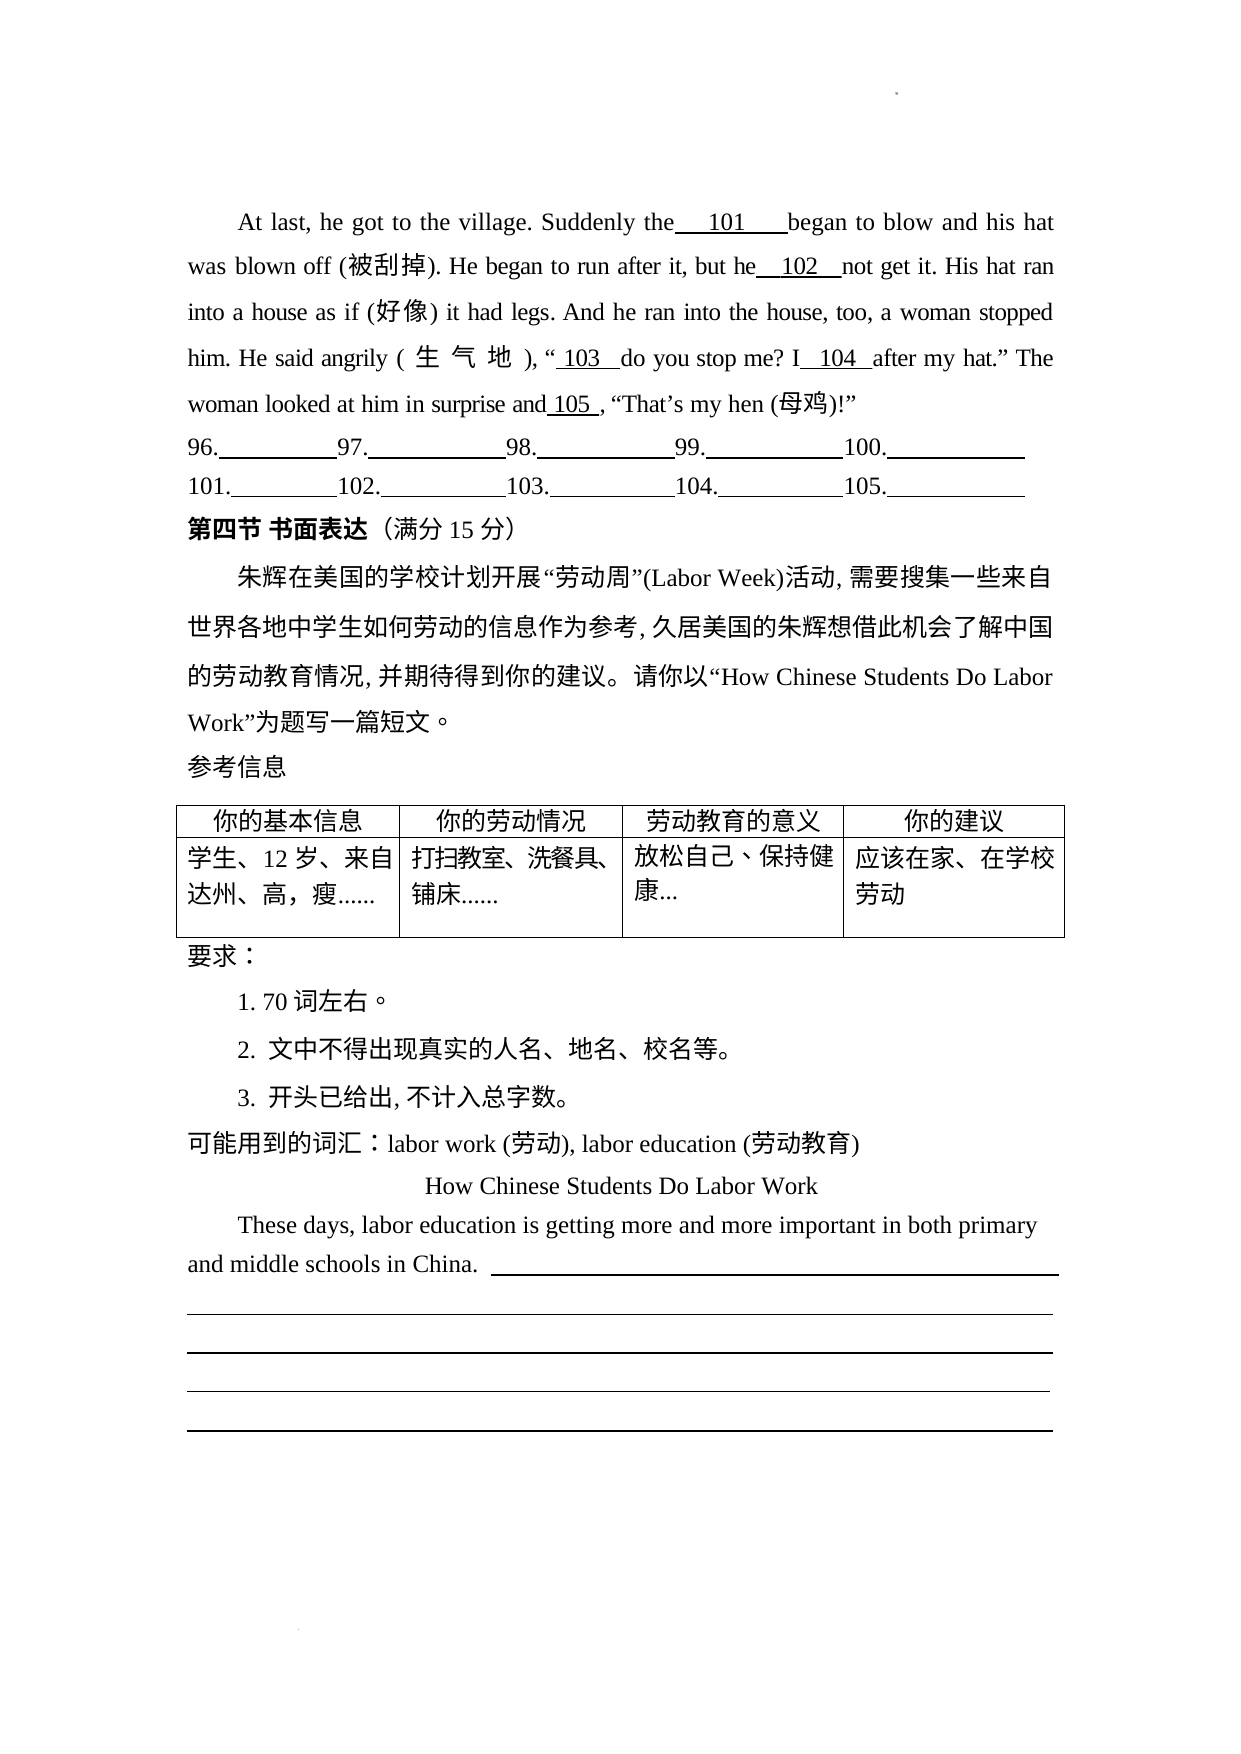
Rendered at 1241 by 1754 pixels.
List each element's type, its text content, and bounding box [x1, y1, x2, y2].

list 开头已给出, 不计入总字数。 [237, 1078, 1078, 1114]
list 70 词左右。 [237, 984, 1078, 1018]
text How Chinese Students Do Labor Work [424, 1171, 1078, 1200]
text 第四节 书面表达（满分 15 分） [187, 510, 1078, 546]
table_cell 打扫教室、洗餐具、铺床...... [400, 838, 622, 937]
table_cell 学生、12 岁、来自达州、高，瘦...... [177, 838, 399, 937]
list 文中不得出现真实的人名、地名、校名等。 [237, 1030, 1078, 1066]
text At last, he got to the village. Suddenly the 101 began to blow and his hat was blown off (被刮掉). He began to run after it, but he 102 not get it. His hat ran into a house as if (好像) it had legs. And he ran into the house, too, a woman stopped him. He said angrily ( 生 气 地 ), “ 103 do you stop me? I 104 after my hat.” The woman looked at him in surprise and 105 , “That’s my hen (母鸡)!” [187, 207, 1054, 420]
text 96. 97. 98. 99. 100. [187, 432, 1078, 461]
table_header 你的劳动情况 [400, 806, 622, 837]
text 要求： [187, 938, 1078, 972]
table_header 劳动教育的意义 [623, 806, 843, 837]
text 参考信息 [187, 751, 1078, 783]
table_cell 应该在家、在学校劳动 [844, 838, 1064, 937]
table_header 你的基本信息 [177, 806, 399, 837]
text 101. 102. 103. 104. 105. [187, 471, 1078, 500]
table_cell 放松自己、保持健康... [623, 838, 843, 937]
table_header 你的建议 [844, 806, 1064, 837]
text 朱辉在美国的学校计划开展“劳动周”(Labor Week)活动, 需要搜集一些来自世界各地中学生如何劳动的信息作为参考, 久居美国的朱辉想借此机会了解中国的劳动教育情况, 并期待得到你的建议。请你以“How Chinese Students Do Labor Work”为题写一篇短文。 [187, 558, 1053, 739]
text 可能用到的词汇：labor work (劳动), labor education (劳动教育) [187, 1126, 1078, 1160]
text These days, labor education is getting more and more important in both primary and middle schools in China. [187, 1210, 1059, 1278]
